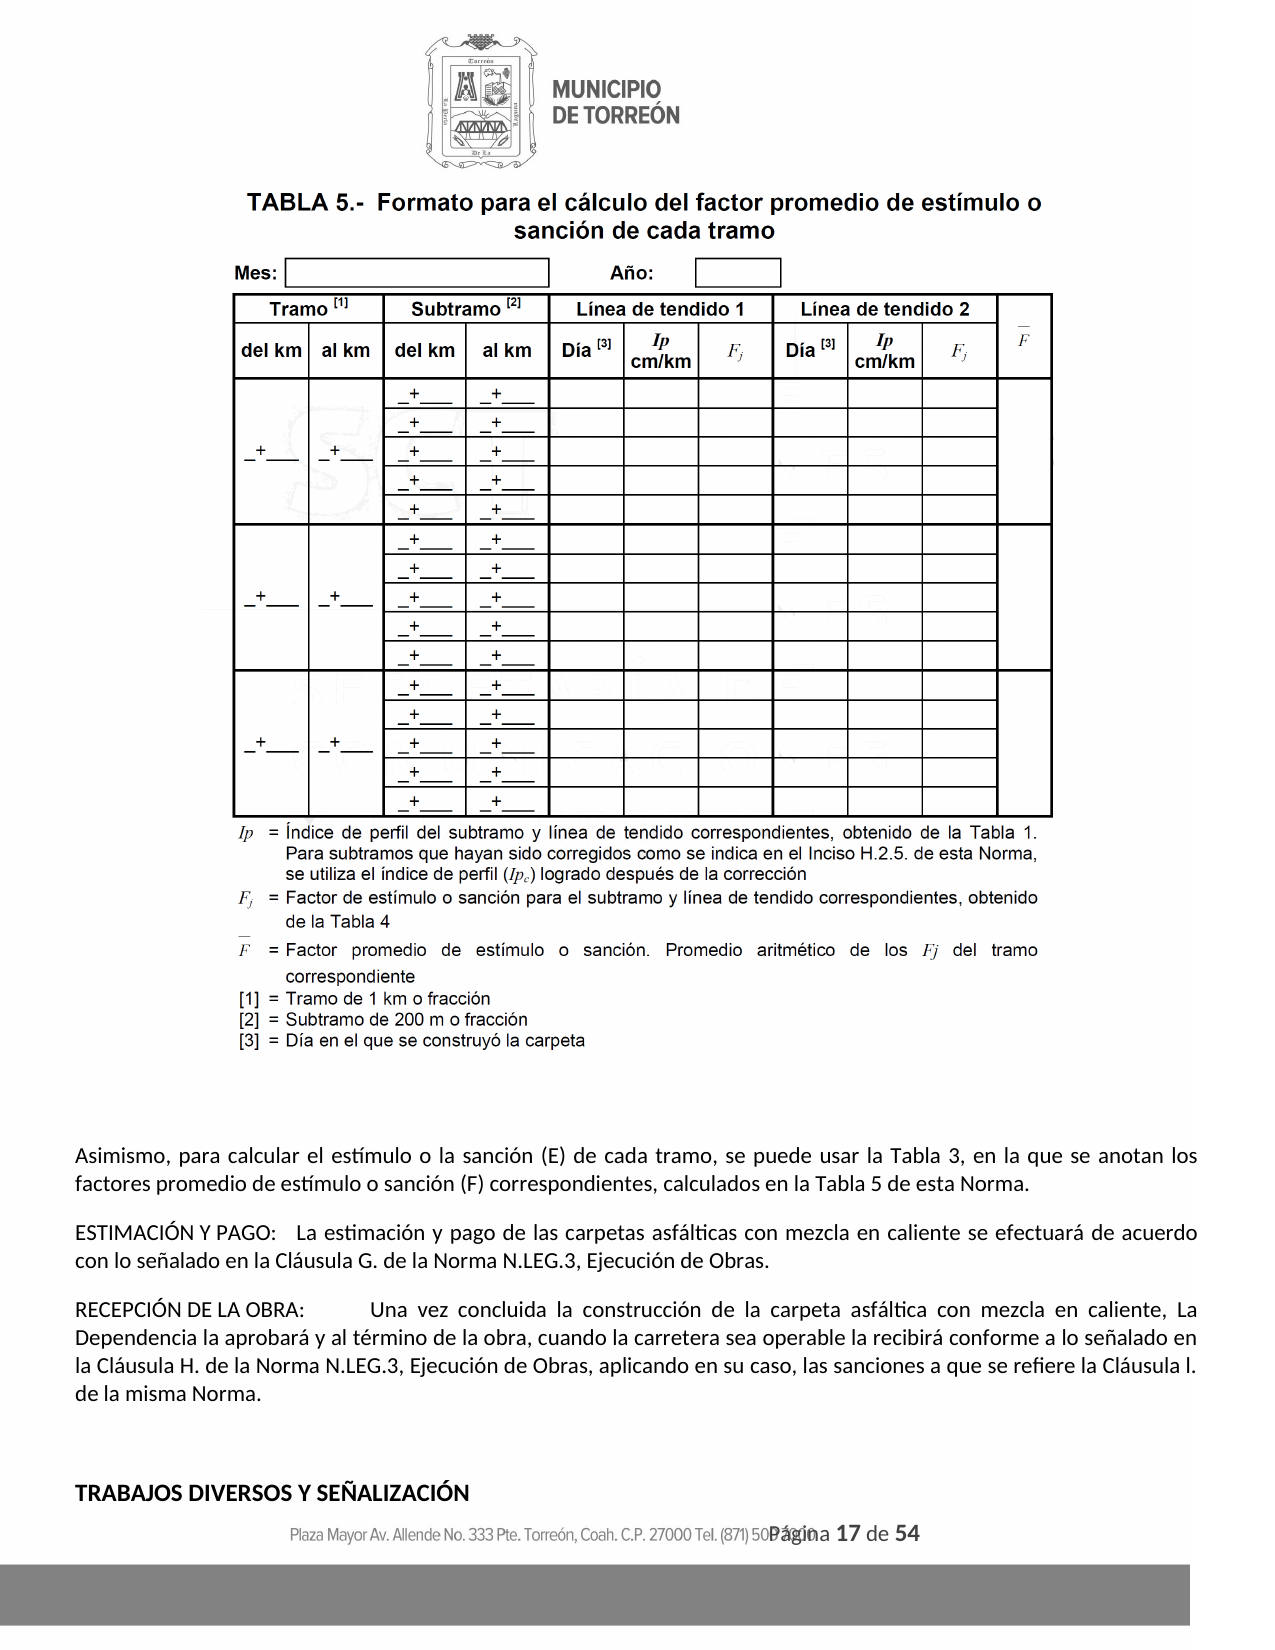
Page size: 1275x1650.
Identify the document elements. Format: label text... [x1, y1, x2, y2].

text ESTIMACIÓN Y PAGO: La estimación y pago de las carpetas asfálticas con mezcla en caliente se efectuará de acuerdo con lo señalado en la Cláusula G. de la Norma N.LEG.3, Ejecución de Obras. [75, 1218, 1200, 1274]
picture [0, 0, 1190, 1650]
text TRABAJOS DIVERSOS Y SEÑALIZACIÓN [75, 1477, 1200, 1507]
text RECEPCIÓN DE LA OBRA: Una vez concluida la construcción de la carpeta asfáltica con mezcla en caliente, La Dependencia la aprobará y al término de la obra, cuando la carretera sea operable la recibirá conforme a lo señalado en la Cláusula H. de la Norma N.LEG.3, Ejecución de Obras, aplicando en su caso, las sanciones a que se refiere la Cláusula l. de la misma Norma. [75, 1295, 1200, 1407]
text Asimismo, para calcular el estímulo o la sanción (E) de cada tramo, se puede usar la Tabla 3, en la que se anotan los factores promedio de estímulo o sanción (F) correspondientes, calculados en la Tabla 5 de esta Norma. [75, 1141, 1200, 1197]
